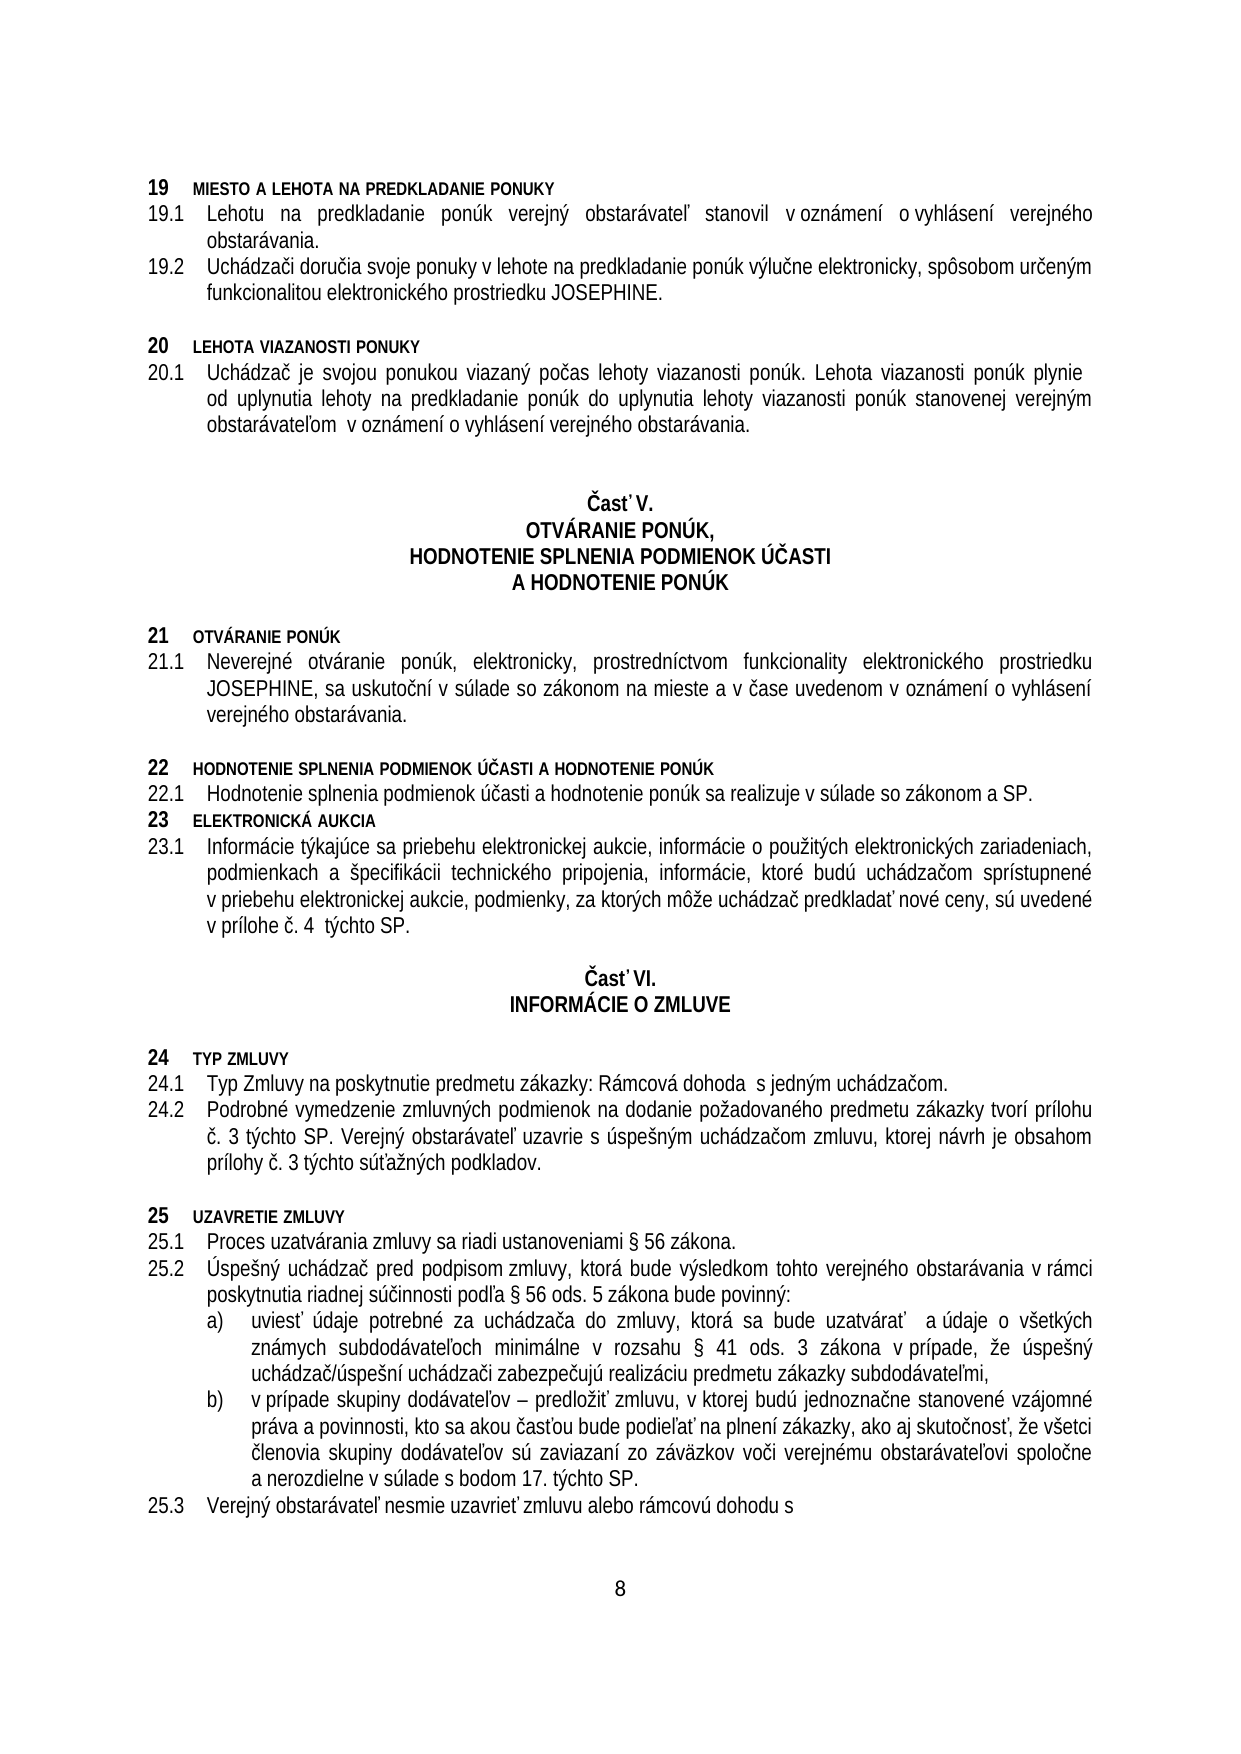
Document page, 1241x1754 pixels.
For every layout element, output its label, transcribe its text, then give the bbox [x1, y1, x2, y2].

subtitle miesto a lehota na predkladanie ponuky [148, 174, 1093, 200]
subtitle uzavretie zmluvy [148, 1202, 1093, 1228]
text Časť V. [148, 490, 1093, 517]
list Podrobné vymedzenie zmluvných podmienok na dodanie požadovaného predmetu zákazky tvorí prílohu č. 3 týchto SP. Verejný obstarávateľ uzavrie s úspešným uchádzačom zmluvu, ktorej návrh je obsahom prílohy č. 3 týchto súťažných podkladov. [148, 1096, 1093, 1175]
text 23.1 Informácie týkajúce sa priebehu elektronickej aukcie, informácie o použitých elektronických zariadeniach, podmienkach a špecifikácii technického pripojenia, informácie, ktoré budú uchádzačom sprístupnené v priebehu elektronickej aukcie, podmienky, za ktorých môže uchádzač predkladať nové ceny, sú uvedené v prílohe č. 4 týchto SP. [148, 833, 1093, 938]
list uviesť údaje potrebné za uchádzača do zmluvy, ktorá sa bude uzatvárať a údaje o všetkých známych subdodávateľoch minimálne v rozsahu § 41 ods. 3 zákona v prípade, že úspešný uchádzač/úspešní uchádzači zabezpečujú realizáciu predmetu zákazky subdodávateľmi, [207, 1307, 1093, 1386]
text Časť VI. [148, 964, 1093, 991]
list Úspešný uchádzač pred podpisom zmluvy, ktorá bude výsledkom tohto verejného obstarávania v rámci poskytnutia riadnej súčinnosti podľa § 56 ods. 5 zákona bude povinný: [148, 1254, 1093, 1307]
list Typ Zmluvy na poskytnutie predmetu zákazky: Rámcová dohoda s jedným uchádzačom. [148, 1070, 1093, 1096]
list Proces uzatvárania zmluvy sa riadi ustanoveniami § 56 zákona. [148, 1228, 1093, 1254]
list Verejný obstarávateľ nesmie uzavrieť zmluvu alebo rámcovú dohodu s [148, 1492, 1093, 1518]
list Hodnotenie splnenia podmienok účasti a hodnotenie ponúk sa realizuje v súlade so zákonom a SP. [148, 780, 1093, 806]
list Uchádzač je svojou ponukou viazaný počas lehoty viazanosti ponúk. Lehota viazanosti ponúk plynie od uplynutia lehoty na predkladanie ponúk do uplynutia lehoty viazanosti ponúk stanovenej verejným obstarávateľom v oznámení o vyhlásení verejného obstarávania. [148, 358, 1093, 437]
text OTVÁRANIE PONÚK, HODNOTENIE SPLNENIA PODMIENOK ÚČASTI A HODNOTENIE PONÚK [148, 517, 1093, 596]
subtitle otváranie ponúk [148, 622, 1093, 648]
list Neverejné otváranie ponúk, elektronicky, prostredníctvom funkcionality elektronického prostriedku JOSEPHINE, sa uskutoční v súlade so zákonom na mieste a v čase uvedenom v oznámení o vyhlásení verejného obstarávania. [148, 648, 1093, 727]
subtitle hodnotenie splnenia podmienok účasti a hodnotenie ponúk [148, 754, 1093, 780]
list Uchádzači doručia svoje ponuky v lehote na predkladanie ponúk výlučne elektronicky, spôsobom určeným funkcionalitou elektronického prostriedku JOSEPHINE. [148, 253, 1093, 306]
subtitle lehota viazanosti ponuky [148, 332, 1093, 358]
subtitle elektronická aukcia [148, 806, 1093, 833]
list v prípade skupiny dodávateľov – predložiť zmluvu, v ktorej budú jednoznačne stanovené vzájomné práva a povinnosti, kto sa akou časťou bude podieľať na plnení zákazky, ako aj skutočnosť, že všetci členovia skupiny dodávateľov sú zaviazaní zo záväzkov voči verejnému obstarávateľovi spoločne a nerozdielne v súlade s bodom 17. týchto SP. [207, 1386, 1093, 1492]
text INFORMÁCIE O ZMLUVE [148, 991, 1093, 1017]
subtitle typ zmluvy [148, 1044, 1093, 1070]
list Lehotu na predkladanie ponúk verejný obstarávateľ stanovil v oznámení o vyhlásení verejného obstarávania. [148, 200, 1093, 253]
